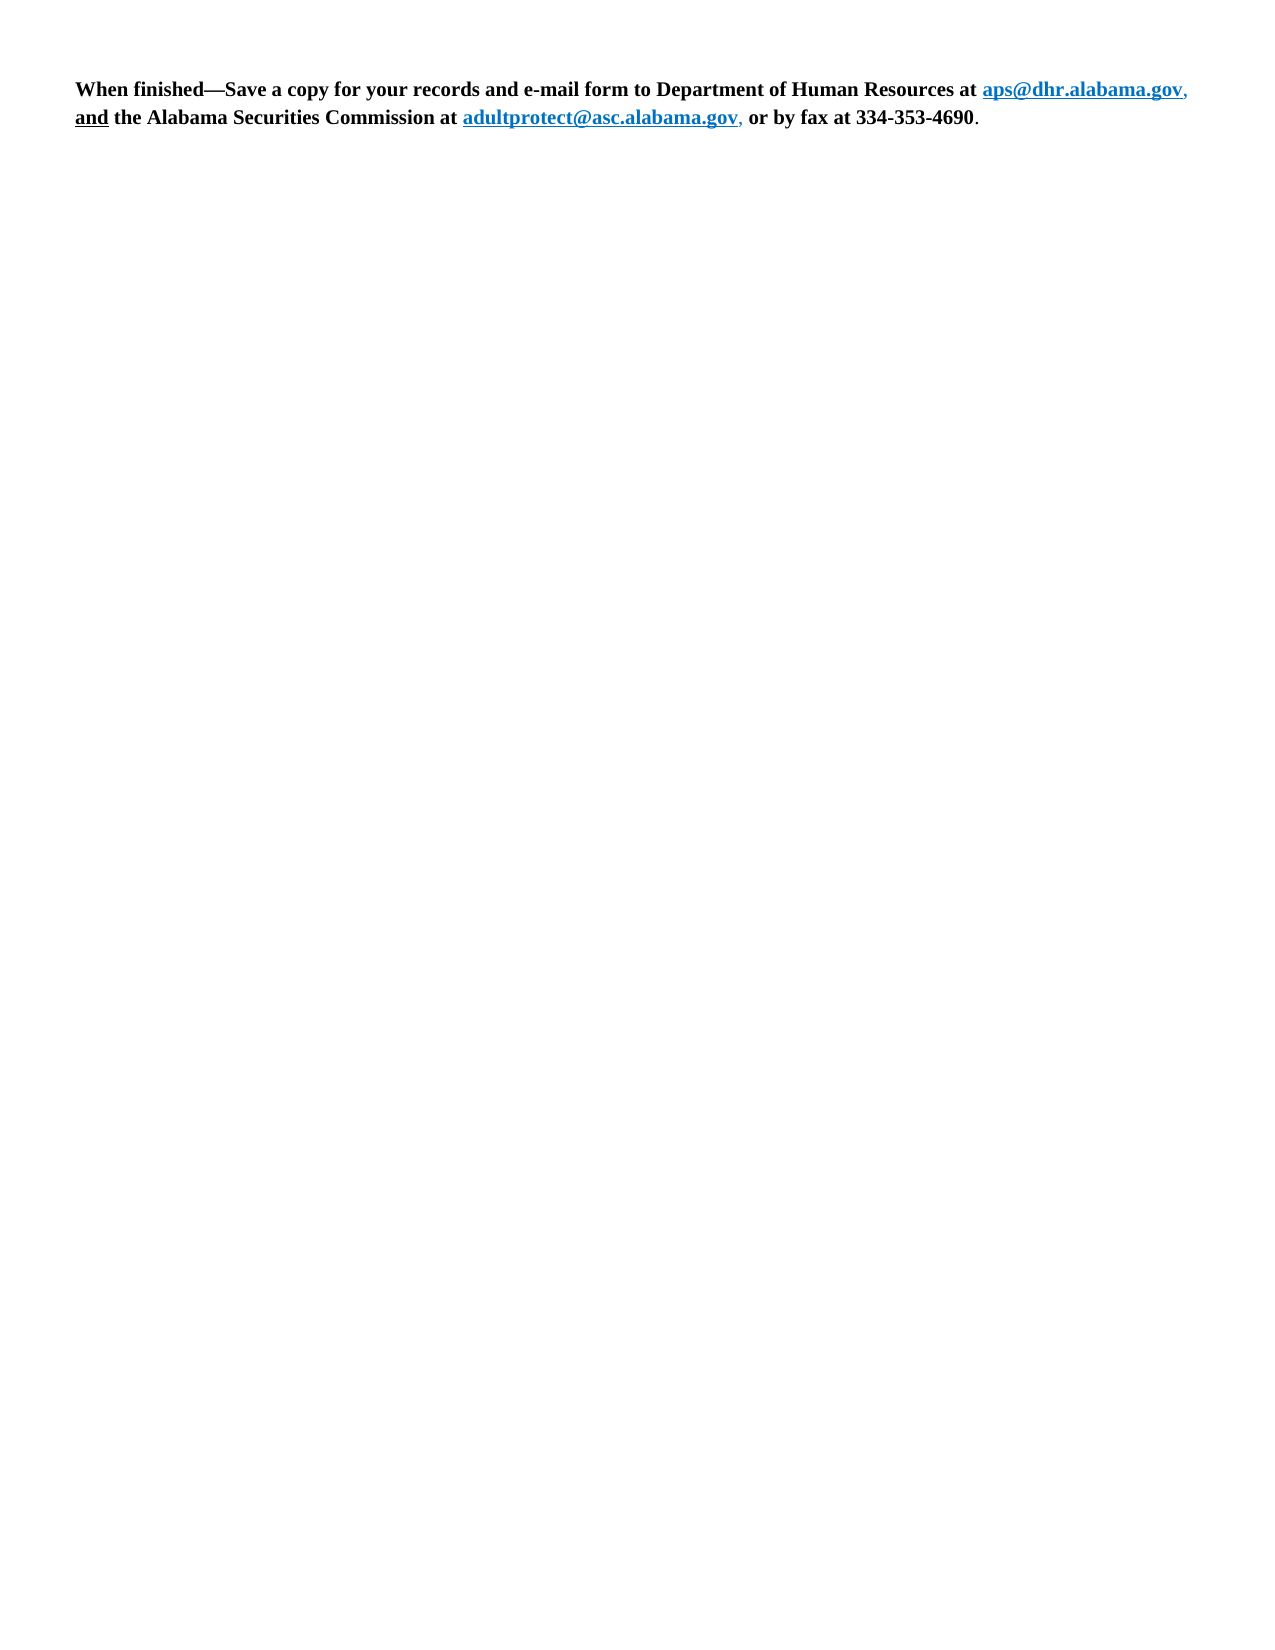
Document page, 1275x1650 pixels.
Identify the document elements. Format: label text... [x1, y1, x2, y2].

text When finished—Save a copy for your records and e-mail form to Department of Human Resources at aps@dhr.alabama.gov, and the Alabama Securities Commission at adultprotect@asc.alabama.gov, or by fax at 334-353-4690. [75, 75, 1215, 129]
